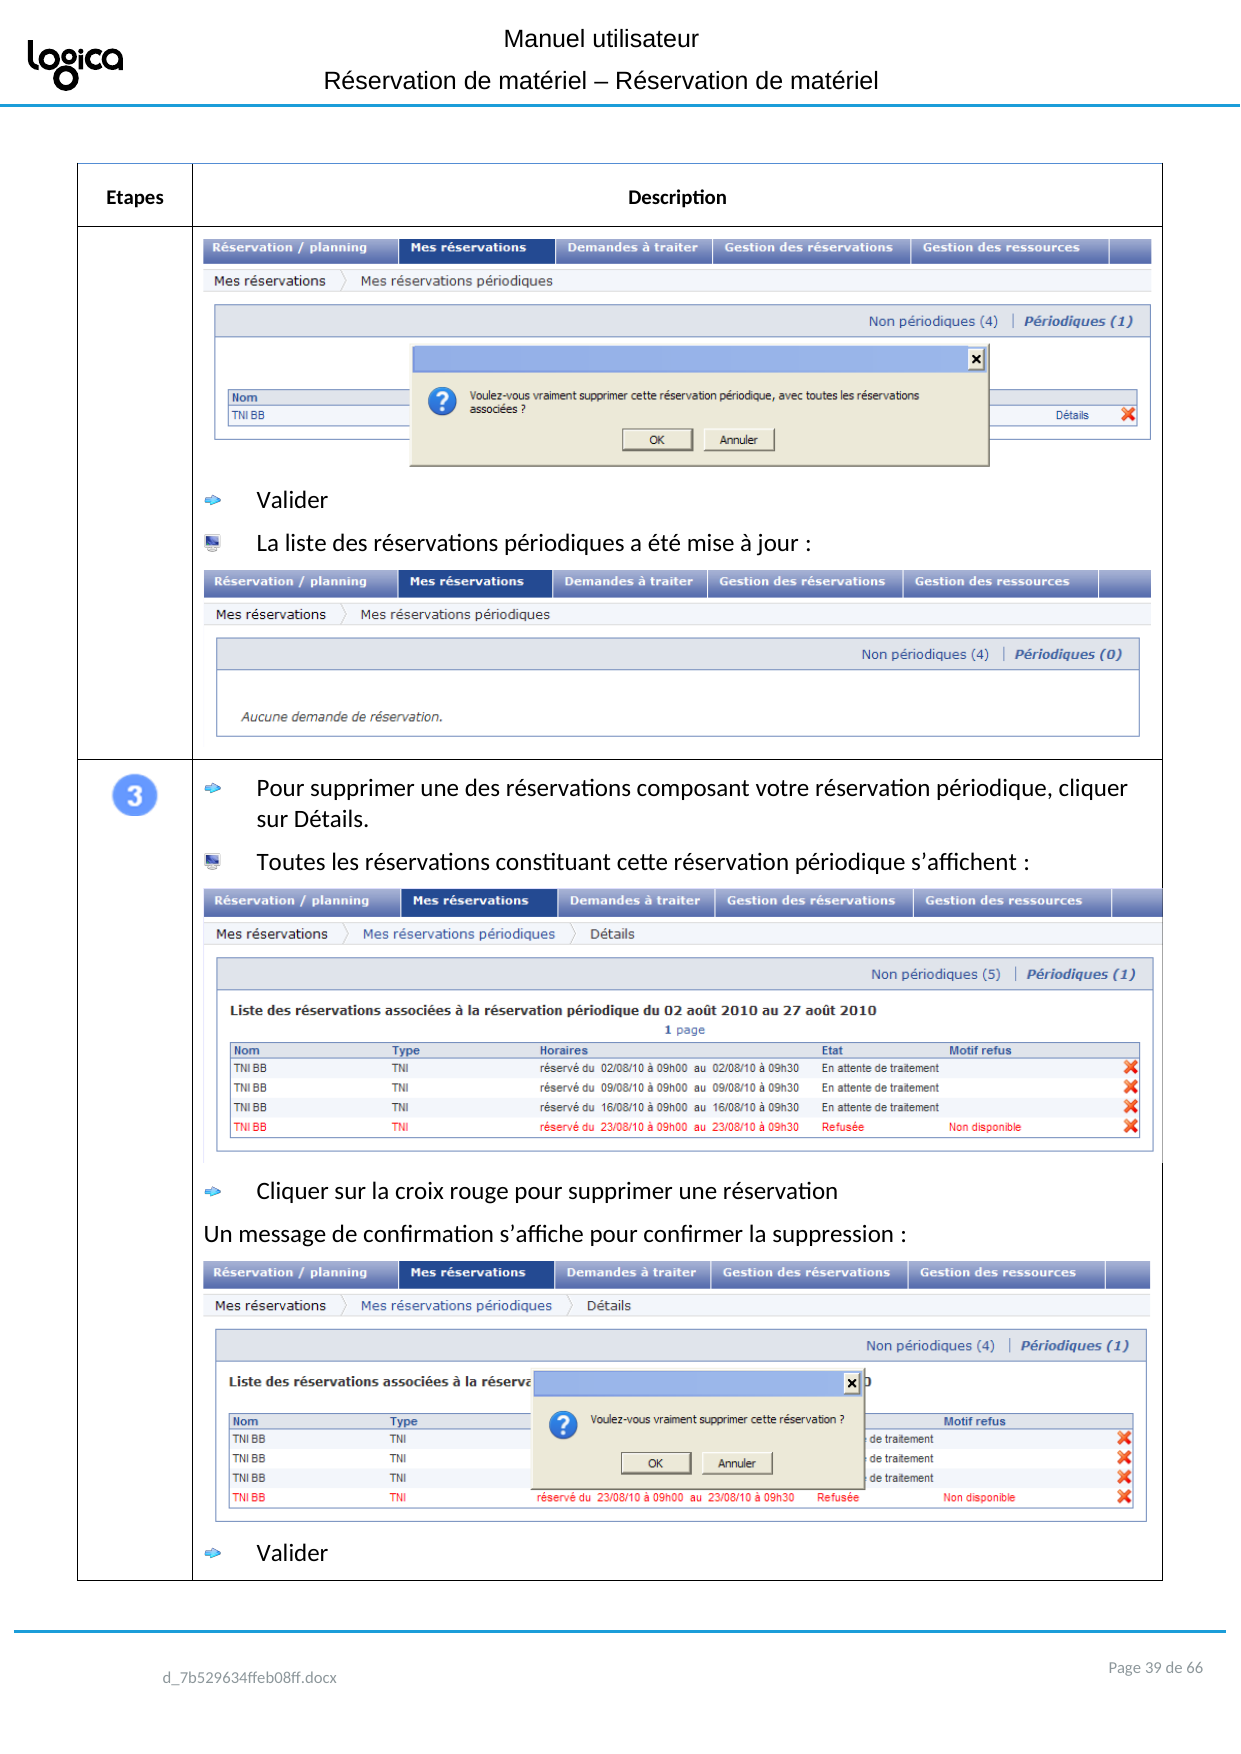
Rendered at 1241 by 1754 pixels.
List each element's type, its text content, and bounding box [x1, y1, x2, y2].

picture [203, 1261, 1151, 1525]
table_header Description [193, 164, 1162, 226]
picture [109, 773, 161, 816]
table_cell [78, 227, 192, 759]
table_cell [193, 760, 1162, 1580]
table_header Etapes [78, 164, 192, 226]
picture [204, 534, 221, 552]
picture [204, 1544, 221, 1562]
picture [204, 853, 221, 870]
picture [204, 1183, 221, 1200]
picture [203, 888, 1163, 1163]
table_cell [193, 227, 1162, 759]
picture [204, 491, 221, 509]
table_cell [78, 760, 192, 1580]
picture [204, 779, 221, 797]
picture [203, 239, 1152, 472]
picture [203, 570, 1151, 747]
